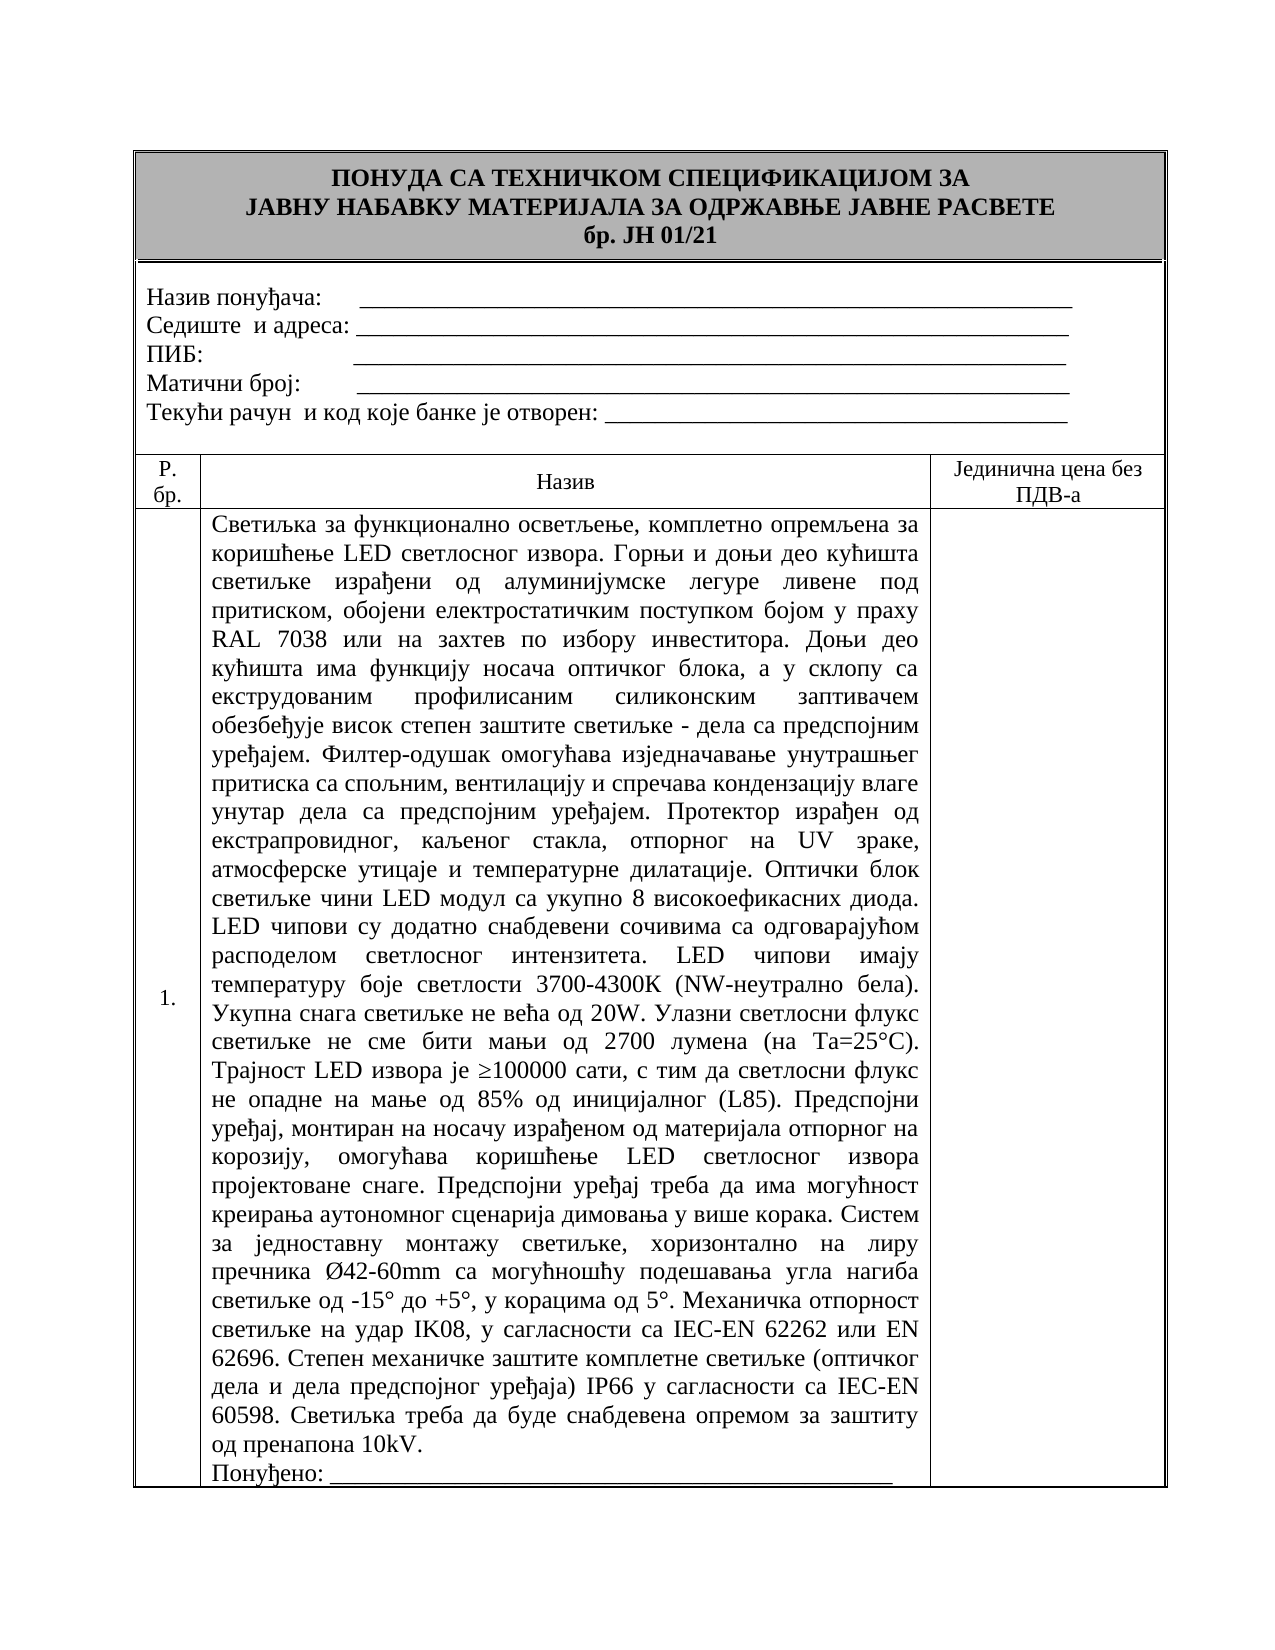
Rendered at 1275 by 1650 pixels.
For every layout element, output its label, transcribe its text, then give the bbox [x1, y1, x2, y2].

table_cell Јединична цена без ПДВ-а [931, 455, 1164, 508]
table_cell Светиљка за функционално осветљење, комплетно опремљена за коришћење LED светлосног извора. Горњи и доњи део кућишта светиљке израђени од алуминијумске легуре ливене под притиском, обојени електростатичким поступком бојом у праху RAL 7038 или на захтев по избору инвеститора. Доњи део кућишта има функцију носача оптичког блока, а у склопу са екструдованим профилисаним силиконским заптивачем обезбеђује висок степен заштите светиљке - дела са предспојним уређајем. Филтер-одушак омогућава изједначавање унутрашњег притиска са спољним, вентилацију и спречава кондензацију влаге унутар дела са предспојним уређајем. Протектор израђен од екстрапровидног, каљеног стакла, отпорног на UV зраке, атмосферске утицаје и температурне дилатације. Оптички блок светиљке чини LED модул са укупно 8 високоефикасних диода. LED чипови су додатно снабдевени сочивима са одговарајућом расподелом светлосног интензитета. LED чипови имају температуру боје светлости 3700-4300К (NW-неутрално бела). Укупна снага светиљке не већа од 20W. Улазни светлосни флукс светиљке не сме бити мањи од 2700 лумена (на Ta=25°C). Трајност LED извора је ≥100000 сати, с тим да светлосни флукс не опадне на мање од 85% од иницијалног (L85). Предспојни уређај, монтиран на носачу израђеном од материјала отпорног на корозију, омогућава коришћење LED светлосног извора пројектоване снаге. Предспојни уређај треба да има могућност креирања аутономног сценарија димовања у више корака. Систем за једноставну монтажу светиљке, хоризонтално на лиру пречника Ø42-60mm са могућношћу подешавања угла нагиба светиљке од -15° до +5°, у корацима од 5°. Механичка отпорност светиљке на удар IK08, у сагласности са IEC-EN 62262 или EN 62696. Степен механичке заштите комплетне светиљке (оптичког дела и дела предспојног уређаја) IP66 у сагласности са IEC-EN 60598. Светиљка треба да буде снабдевена опремом за заштиту од пренапона 10kV. Понуђено: _____________________________________________ [201, 509, 930, 1486]
table_cell 1. [136, 509, 200, 1486]
table_cell Назив понуђача: _________________________________________________________ Седиште и адреса: _________________________________________________________ ПИБ: _________________________________________________________ Матични број: _________________________________________________________ Текући рачун и код које банке је отворен: _____________________________________ [135, 259, 1166, 454]
table_cell Назив [201, 455, 930, 508]
table_cell Р. бр. [136, 455, 200, 508]
table_header ПОНУДА СА ТЕХНИЧКОМ СПЕЦИФИКАЦИЈОМ ЗА ЈАВНУ НАБАВКУ МАТЕРИЈАЛА ЗА ОДРЖАВЊЕ ЈАВНЕ РАСВЕТЕ бр. ЈН 01/21 [136, 153, 1164, 259]
table_cell [931, 509, 1164, 1486]
